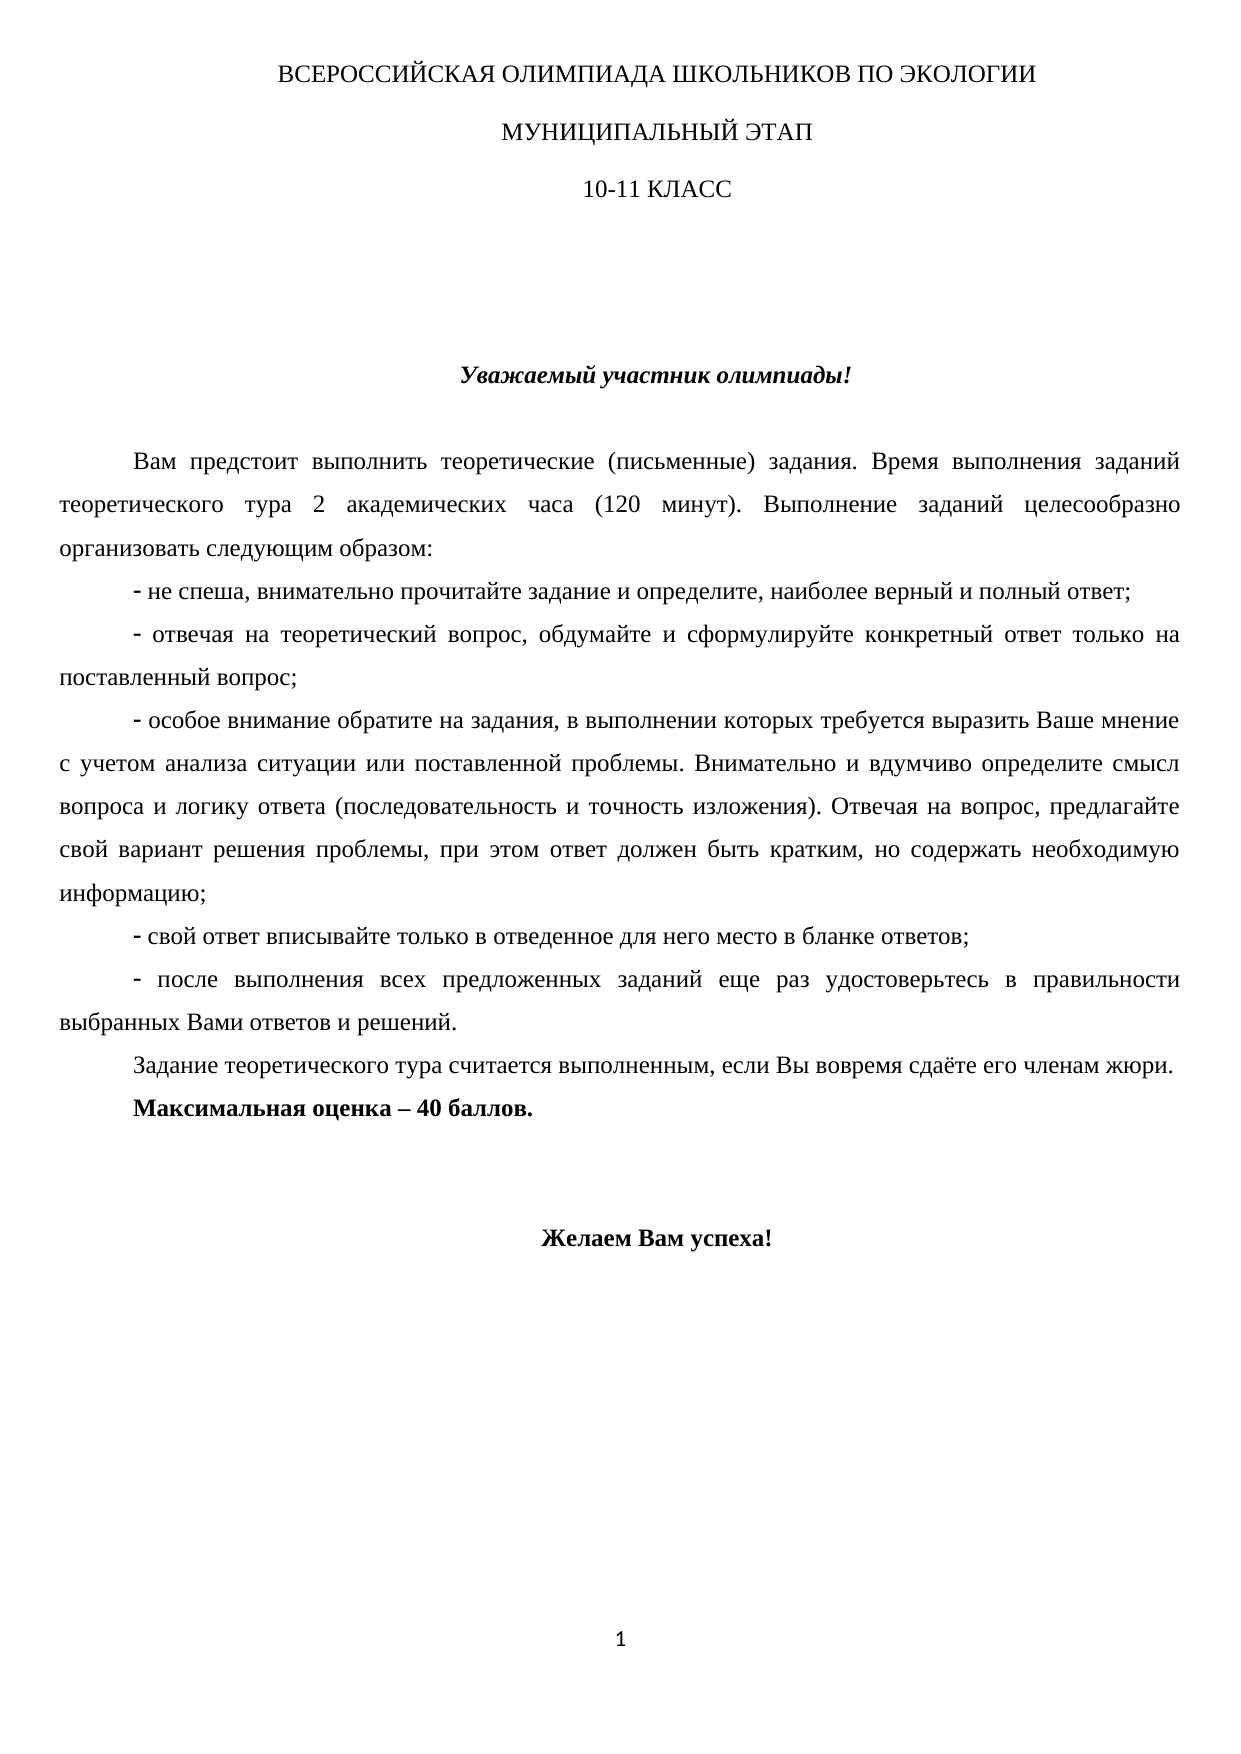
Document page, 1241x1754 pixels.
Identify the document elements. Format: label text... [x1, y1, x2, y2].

text Вам предстоит выполнить теоретические (письменные) задания. Время выполнения заданий теоретического тура 2 академических часа (120 минут). Выполнение заданий целесообразно организовать следующим образом: [59, 446, 1181, 561]
text ВСЕРОССИЙСКАЯ ОЛИМПИАДА ШКОЛЬНИКОВ ПО ЭКОЛОГИИ [59, 59, 1181, 88]
text отвечая на теоретический вопрос, обдумайте и сформулируйте конкретный ответ только на поставленный вопрос; [59, 619, 1181, 691]
text Уважаемый участник олимпиады! [59, 360, 1181, 389]
text Максимальная оценка – 40 баллов. [59, 1093, 1181, 1122]
text особое внимание обратите на задания, в выполнении которых требуется выразить Ваше мнение с учетом анализа ситуации или поставленной проблемы. Внимательно и вдумчиво определите смысл вопроса и логику ответа (последовательность и точность изложения). Отвечая на вопрос, предлагайте свой вариант решения проблемы, при этом ответ должен быть кратким, но содержать необходимую информацию; [59, 705, 1181, 906]
text после выполнения всех предложенных заданий еще раз удостоверьтесь в правильности выбранных Вами ответов и решений. [59, 964, 1181, 1036]
text МУНИЦИПАЛЬНЫЙ ЭТАП [59, 117, 1181, 145]
text Желаем Вам успеха! [59, 1223, 1181, 1251]
text Задание теоретического тура считается выполненным, если Вы вовремя сдаёте его членам жюри. [59, 1050, 1181, 1079]
text 10-11 КЛАСС [59, 174, 1181, 203]
text свой ответ вписывайте только в отведенное для него место в бланке ответов; [59, 921, 1181, 949]
text не спеша, внимательно прочитайте задание и определите, наиболее верный и полный ответ; [59, 576, 1181, 604]
